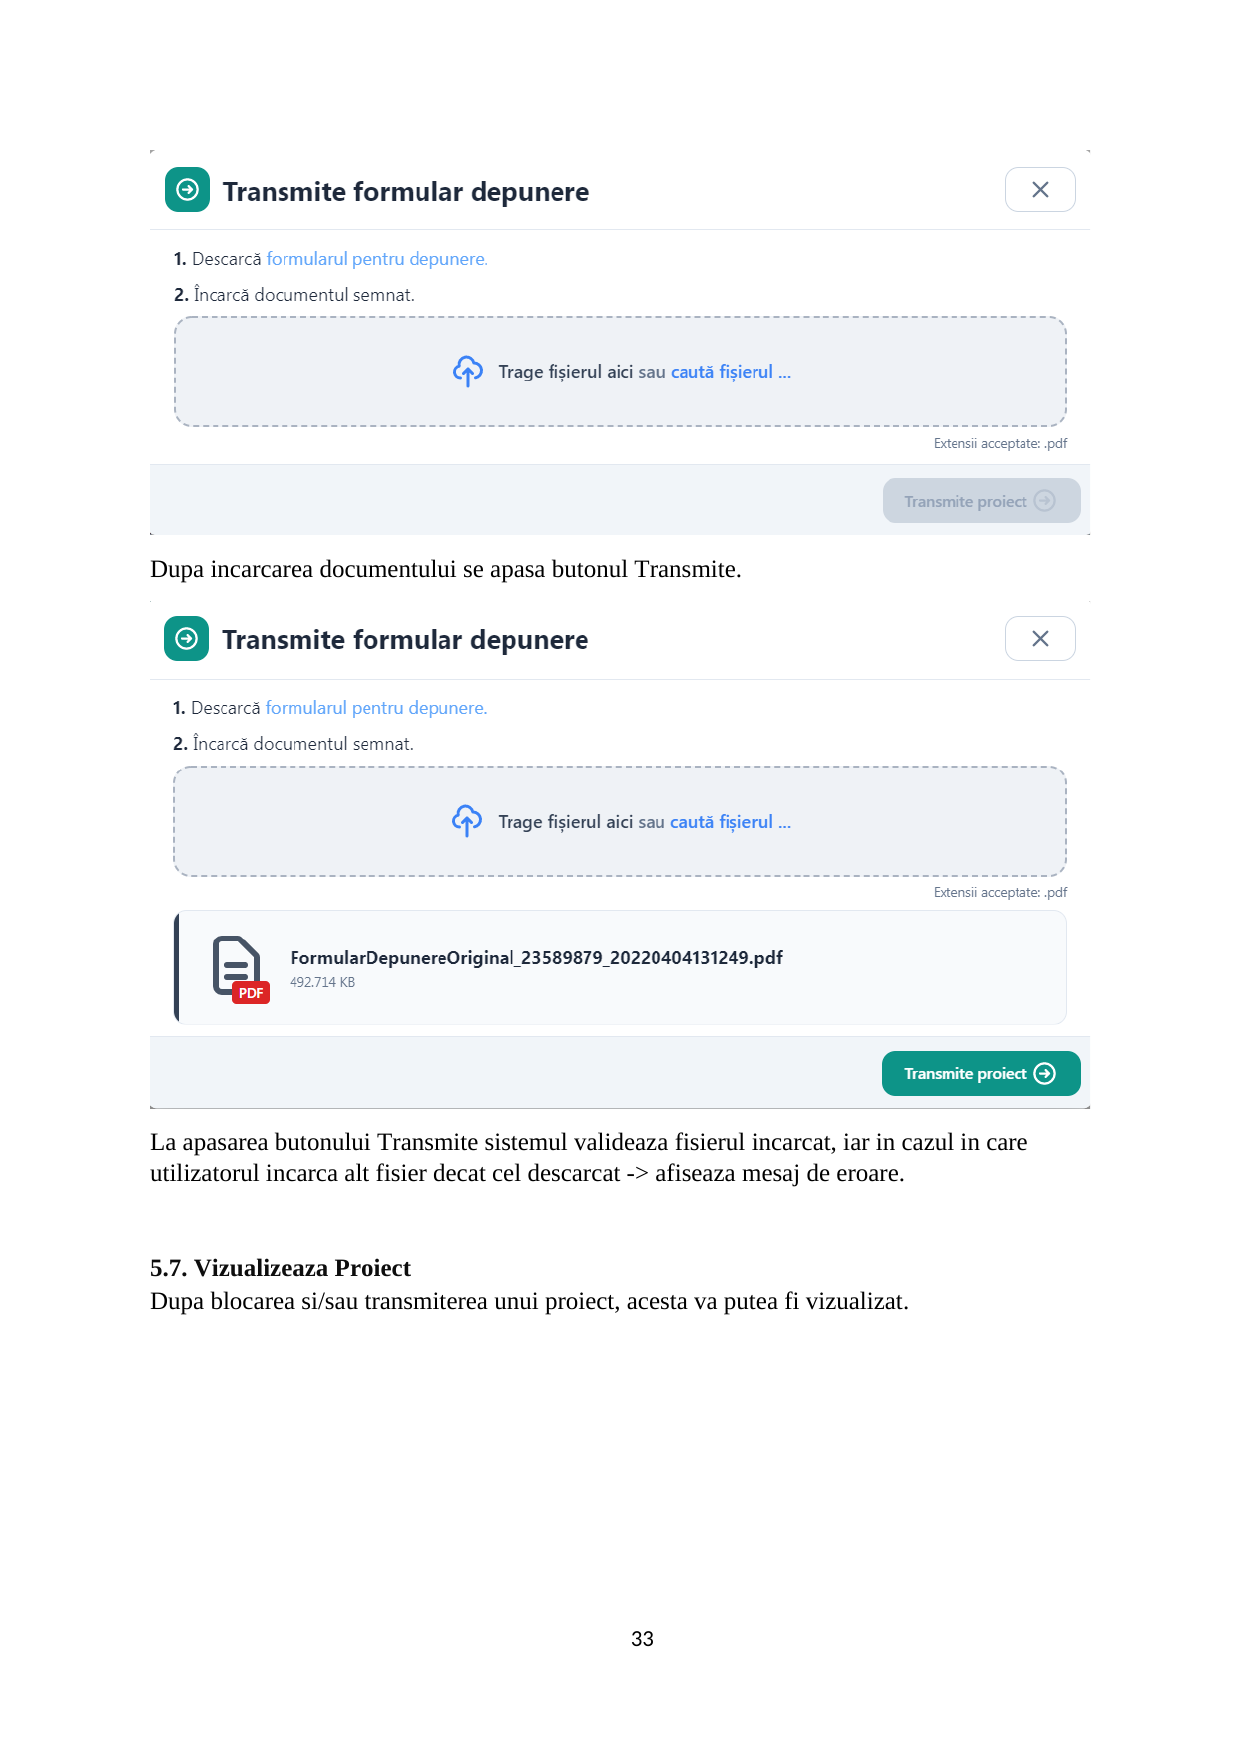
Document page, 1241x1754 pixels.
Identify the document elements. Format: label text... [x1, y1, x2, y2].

picture [150, 150, 1091, 535]
picture [150, 601, 1091, 1109]
subtitle 5.7. Vizualizeaza Proiect [150, 1253, 1134, 1282]
text Dupa incarcarea documentului se apasa butonul Transmite. [150, 554, 1134, 583]
text La apasarea butonului Transmite sistemul valideaza fisierul incarcat, iar in cazul in care utilizatorul incarca alt fisier decat cel descarcat -> afiseaza mesaj de eroare. [150, 1127, 1134, 1187]
text Dupa blocarea si/sau transmiterea unui proiect, acesta va putea fi vizualizat. [150, 1286, 1134, 1315]
